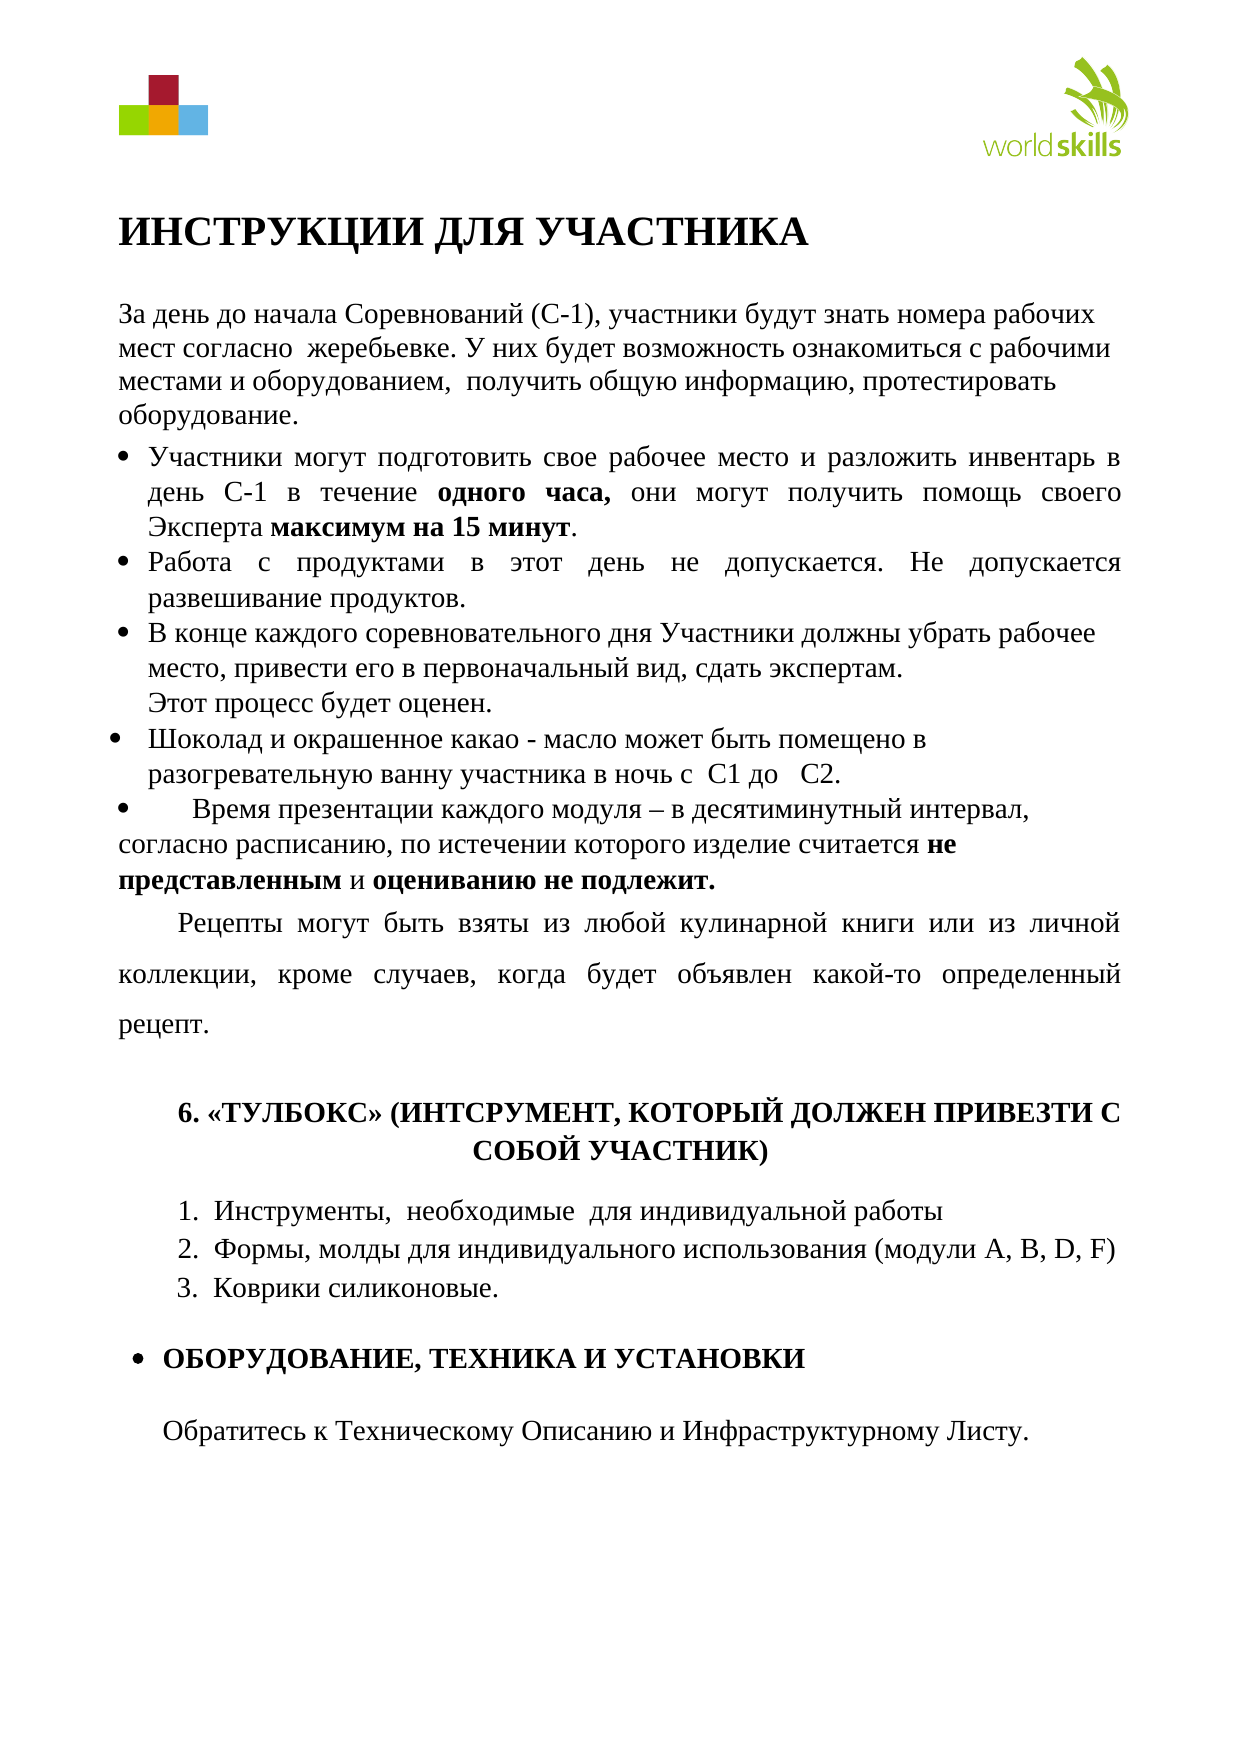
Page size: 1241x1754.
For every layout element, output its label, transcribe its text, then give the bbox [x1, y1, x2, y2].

text Рецепты могут быть взяты из любой кулинарной книги или из личной коллекции, кроме случаев, когда будет объявлен какой-то определенный рецепт. [118, 905, 1122, 1039]
text 1. Инструменты, необходимые для индивидуальной работы [118, 1193, 1122, 1226]
list Обратитесь к Техническому Описанию и Инфраструктурному Листу. [162, 1413, 1122, 1446]
list Время презентации каждого модуля – в десятиминутный интервал, согласно расписанию, по истечении которого изделие считается не представленным и оцениванию не подлежит. [118, 791, 1122, 895]
text За день до начала Соревнований (С-1), участники будут знать номера рабочих мест согласно жеребьевке. У них будет возможность ознакомиться с рабочими местами и оборудованием, получить общую информацию, протестировать оборудование. [118, 296, 1122, 431]
text 3. Коврики силиконовые. [118, 1270, 1122, 1303]
text Этот процесс будет оценен. [148, 686, 1122, 719]
picture [967, 40, 1145, 172]
text 2. Формы, молды для индивидуального использования (модули A, B, D, F) [118, 1231, 1122, 1265]
list Работа с продуктами в этот день не допускается. Не допускается развешивание продуктов. [118, 544, 1122, 613]
text 6. «ТУЛБОКС» (ИНТСРУМЕНТ, КОТОРЫЙ ДОЛЖЕН ПРИВЕЗТИ С СОБОЙ УЧАСТНИК) [118, 1095, 1122, 1167]
list В конце каждого соревновательного дня Участники должны убрать рабочее место, привести его в первоначальный вид, сдать экспертам. [118, 615, 1122, 684]
list ОБОРУДОВАНИЕ, ТЕХНИКА И УСТАНОВКИ [133, 1341, 1122, 1375]
list Участники могут подготовить свое рабочее место и разложить инвентарь в день С-1 в течение одного часа, они могут получить помощь своего Эксперта максимум на 15 минут. [118, 439, 1122, 543]
text ИНСТРУКЦИИ ДЛЯ УЧАСТНИКА [118, 207, 1122, 255]
picture [118, 59, 209, 152]
list Шоколад и окрашенное какао - масло может быть помещено в разогревательную ванну участника в ночь с С1 до С2. [110, 721, 1122, 790]
